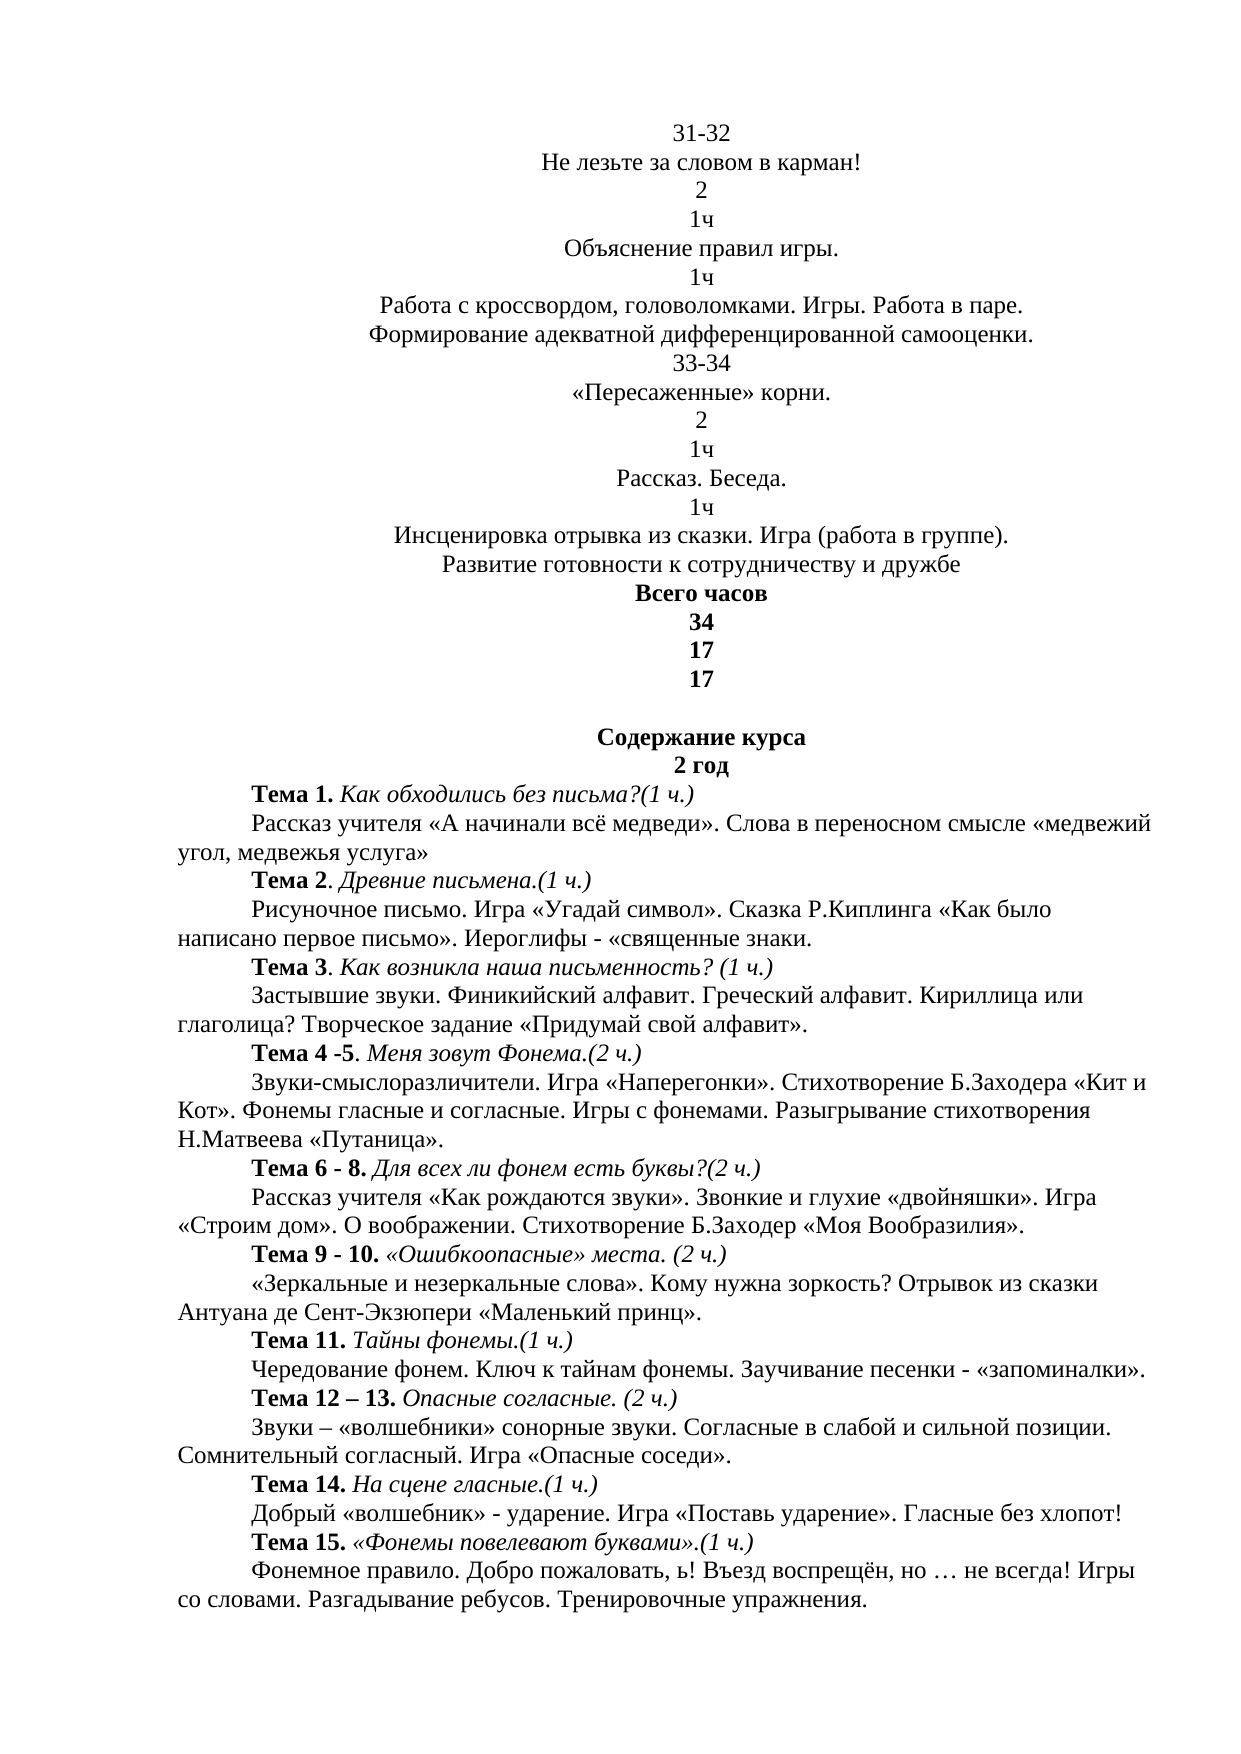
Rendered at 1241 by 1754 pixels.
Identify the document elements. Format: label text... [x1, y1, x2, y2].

text Содержание курса [177, 722, 1152, 751]
text 2 [177, 176, 1152, 204]
text Тема 1. Как обходились без письма?(1 ч.) [177, 779, 1152, 808]
text 1ч [177, 262, 1152, 291]
text Звуки – «волшебники» сонорные звуки. Согласные в слабой и сильной позиции. Сомнительный согласный. Игра «Опасные соседи». [177, 1412, 1152, 1469]
text 1ч [177, 204, 1152, 233]
text Формирование адекватной дифференцированной самооценки. [177, 319, 1152, 348]
text 17 [177, 664, 1152, 693]
text 1ч [177, 492, 1152, 521]
text Звуки-смыслоразличители. Игра «Наперегонки». Стихотворение Б.Заходера «Кит и Кот». Фонемы гласные и согласные. Игры с фонемами. Разыгрывание стихотворения Н.Матвеева «Путаница». [177, 1067, 1152, 1153]
text 34 [177, 607, 1152, 636]
text Тема 9 - 10. «Ошибкоопасные» места. (2 ч.) [177, 1239, 1152, 1268]
text Не лезьте за словом в карман! [177, 147, 1152, 176]
text 17 [177, 636, 1152, 664]
text «Пересаженные» корни. [177, 377, 1152, 406]
text Развитие готовности к сотрудничеству и дружбе [177, 549, 1152, 578]
text Чередование фонем. Ключ к тайнам фонемы. Заучивание песенки - «запоминалки». [177, 1354, 1152, 1383]
text Тема 2. Древние письмена.(1 ч.) [177, 866, 1152, 894]
text 2 год [177, 751, 1152, 779]
text Рисуночное письмо. Игра «Угадай символ». Сказка Р.Киплинга «Как было написано первое письмо». Иероглифы - «священные знаки. [177, 894, 1152, 952]
text Всего часов [177, 578, 1152, 607]
text Тема 12 – 13. Опасные согласные. (2 ч.) [177, 1383, 1152, 1412]
text Застывшие звуки. Финикийский алфавит. Греческий алфавит. Кириллица или глаголица? Творческое задание «Придумай свой алфавит». [177, 981, 1152, 1038]
text Тема 15. «Фонемы повелевают буквами».(1 ч.) [177, 1527, 1152, 1556]
text Рассказ учителя «Как рождаются звуки». Звонкие и глухие «двойняшки». Игра «Строим дом». О воображении. Стихотворение Б.Заходер «Моя Вообразилия». [177, 1182, 1152, 1239]
text Тема 6 - 8. Для всех ли фонем есть буквы?(2 ч.) [177, 1153, 1152, 1182]
text Рассказ учителя «А начинали всё медведи». Слова в переносном смысле «медвежий угол, медвежья услуга» [177, 808, 1152, 866]
text Объяснение правил игры. [177, 233, 1152, 262]
text Фонемное правило. Добро пожаловать, ь! Въезд воспрещён, но … не всегда! Игры со словами. Разгадывание ребусов. Тренировочные упражнения. [177, 1556, 1152, 1613]
text 2 [177, 406, 1152, 434]
text «Зеркальные и незеркальные слова». Кому нужна зоркость? Отрывок из сказки Антуана де Сент-Экзюпери «Маленький принц». [177, 1268, 1152, 1326]
text Добрый «волшебник» - ударение. Игра «Поставь ударение». Гласные без хлопот! [177, 1498, 1152, 1527]
text 33-34 [177, 348, 1152, 377]
text 1ч [177, 434, 1152, 463]
text Работа с кроссвордом, головоломками. Игры. Работа в паре. [177, 291, 1152, 319]
text 31-32 [177, 118, 1152, 147]
text Тема 11. Тайны фонемы.(1 ч.) [177, 1326, 1152, 1354]
text Инсценировка отрывка из сказки. Игра (работа в группе). [177, 521, 1152, 549]
text Рассказ. Беседа. [177, 463, 1152, 492]
text Тема 4 -5. Меня зовут Фонема.(2 ч.) [177, 1038, 1152, 1067]
text Тема 14. На сцене гласные.(1 ч.) [177, 1469, 1152, 1498]
text Тема 3. Как возникла наша письменность? (1 ч.) [177, 952, 1152, 981]
